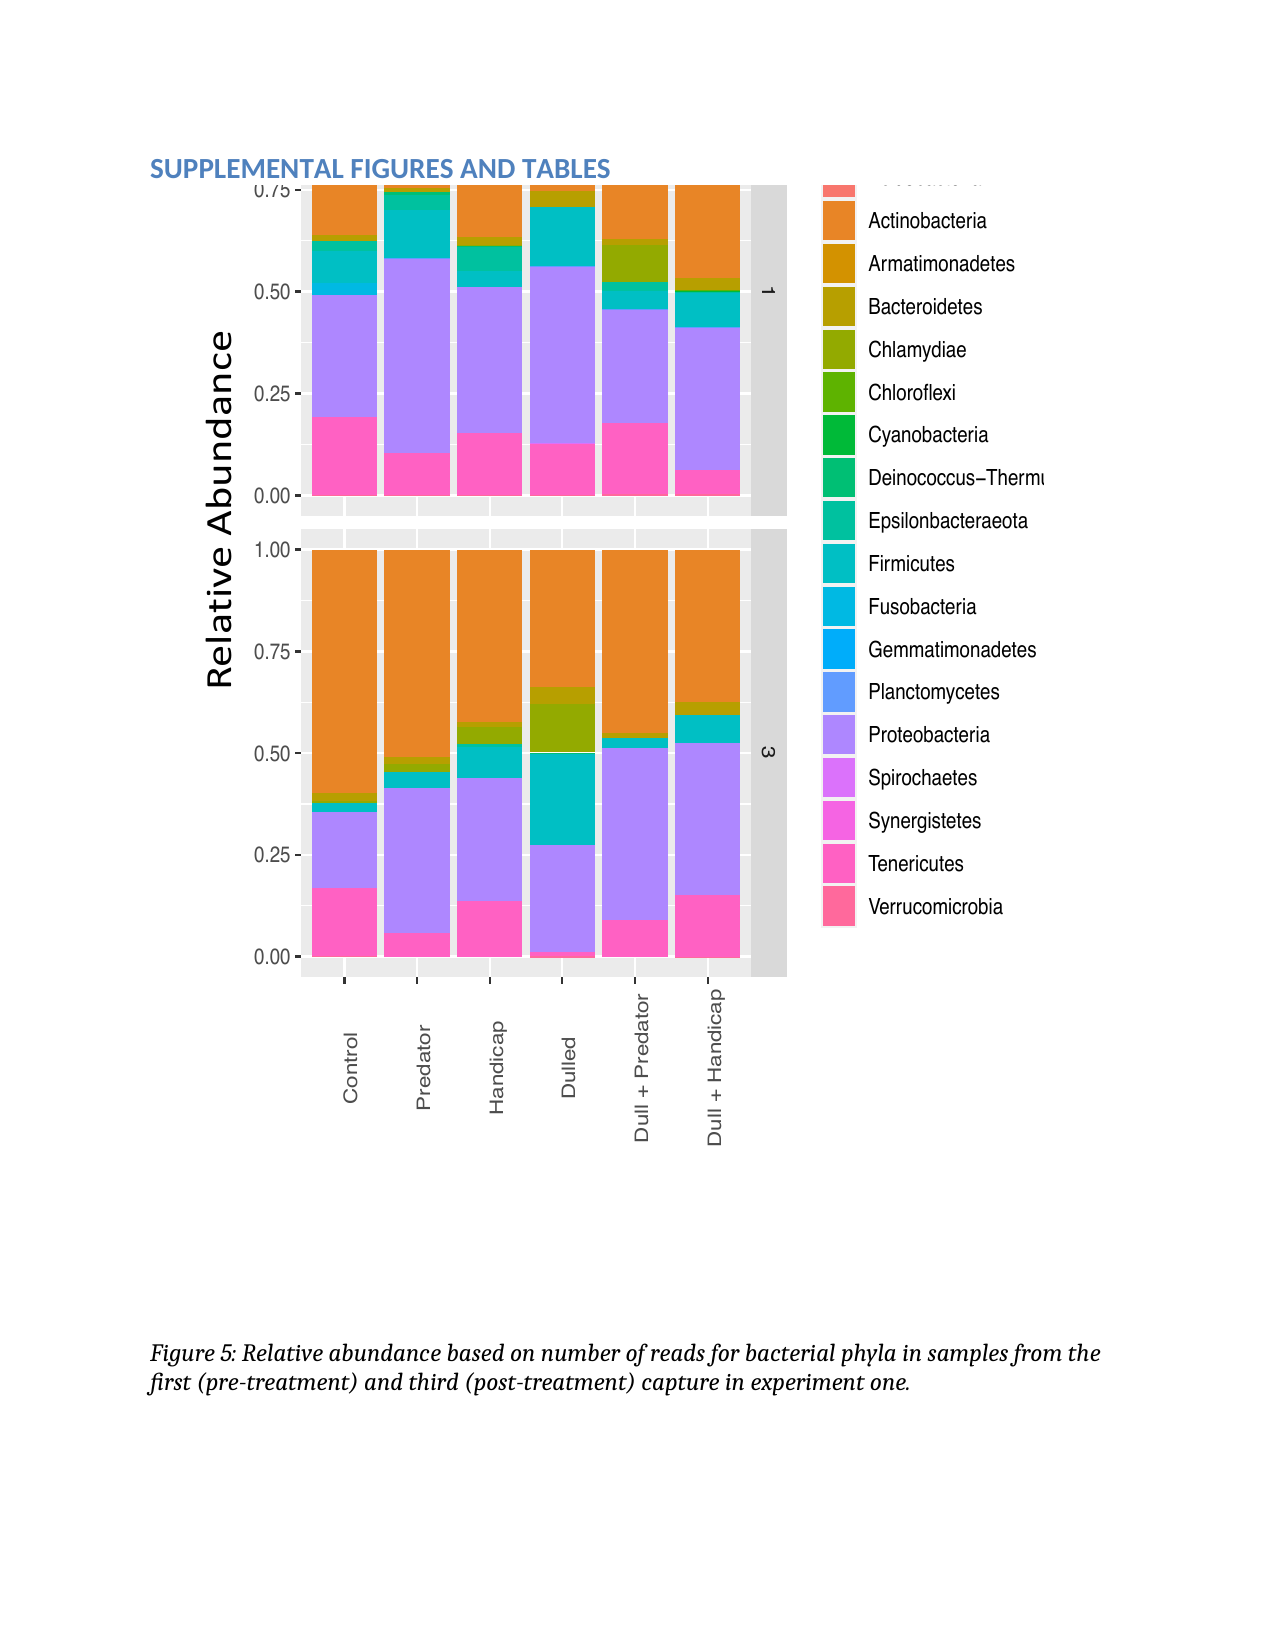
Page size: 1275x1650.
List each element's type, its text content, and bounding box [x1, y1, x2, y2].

text Figure 5: Relative abundance based on number of reads for bacterial phyla in samples from the first (pre-treatment) and third (post-treatment) capture in experiment one. [150, 1339, 1125, 1396]
subtitle SUPPLEMENTAL FIGURES AND TABLES [150, 150, 1125, 186]
